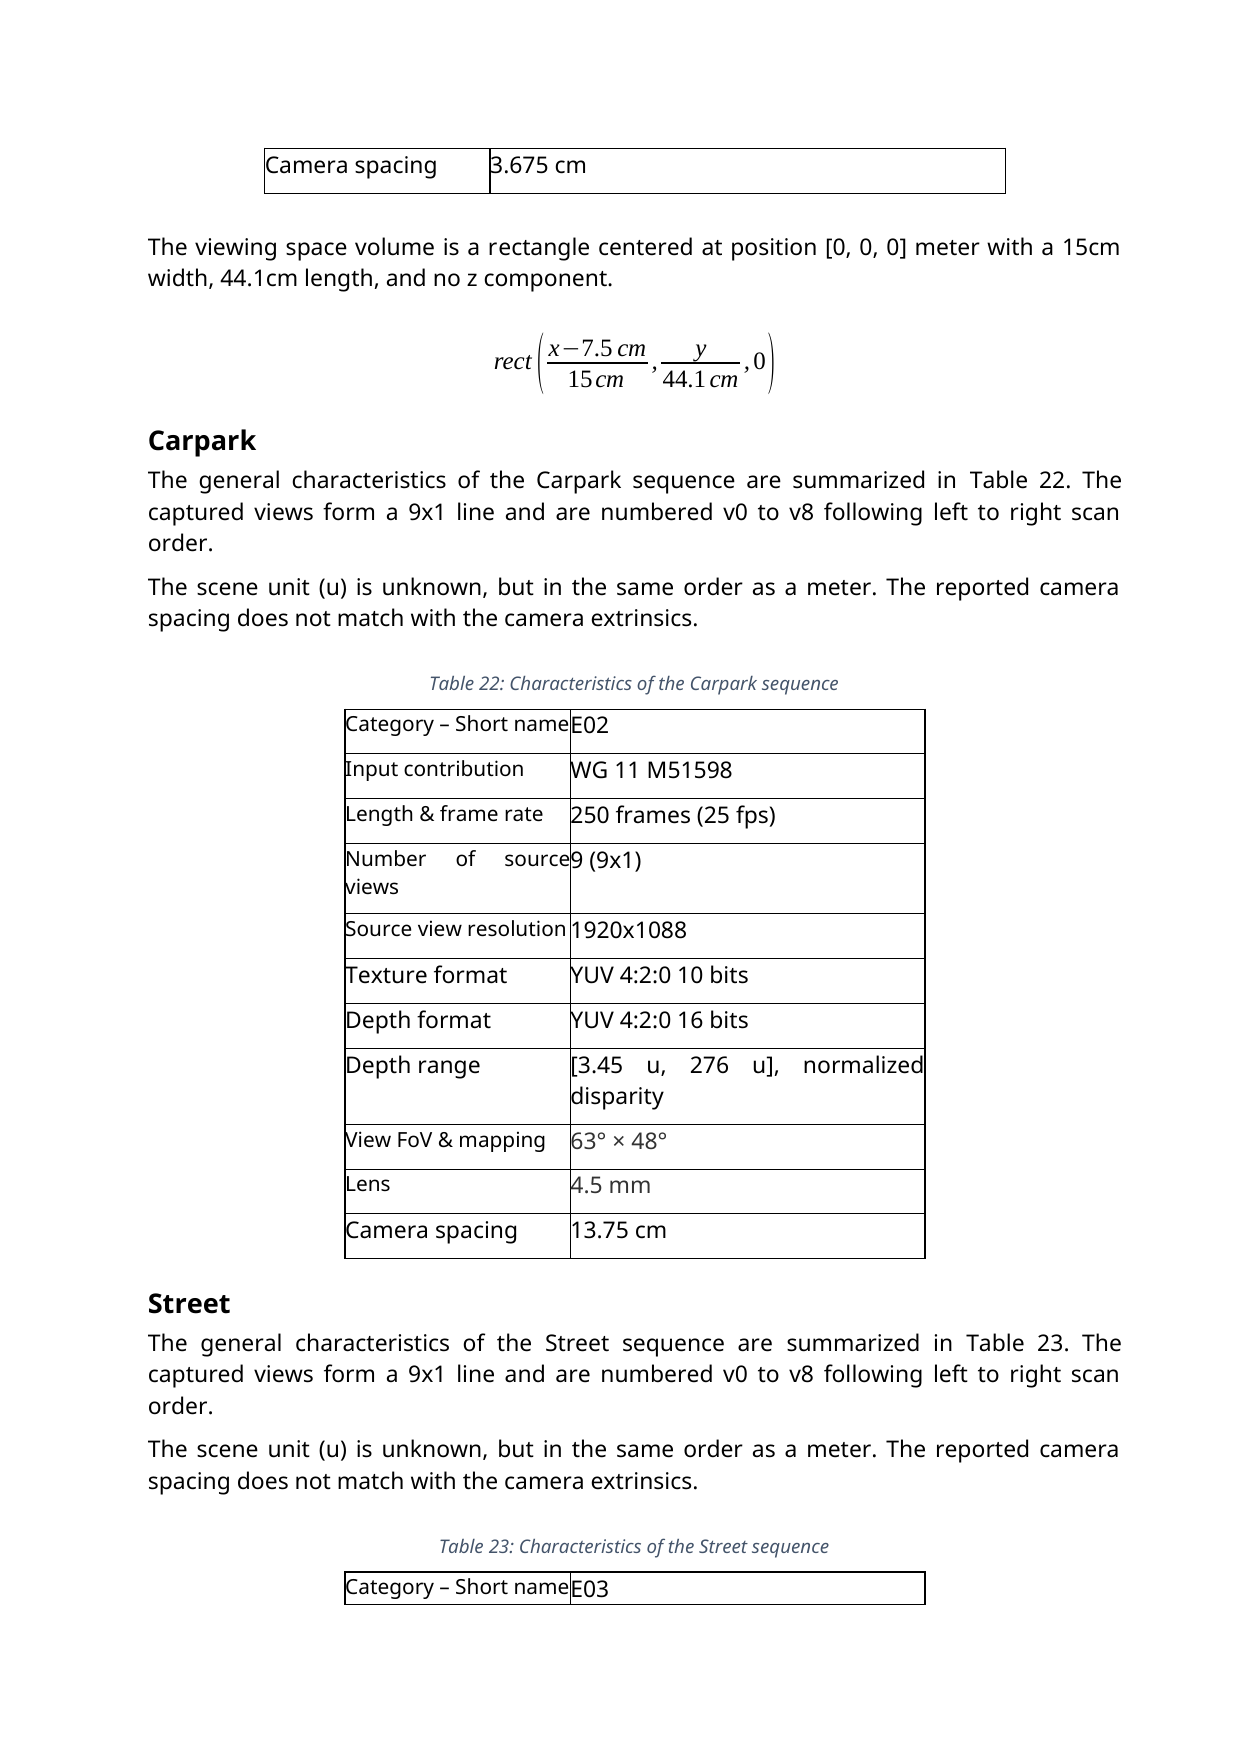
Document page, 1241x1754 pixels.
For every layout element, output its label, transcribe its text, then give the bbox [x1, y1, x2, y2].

text The scene unit (u) is unknown, but in the same order as a meter. The reported camera spacing does not match with the camera extrinsics. [148, 1433, 1122, 1496]
table_cell Source view resolution [346, 914, 570, 958]
table_cell Input contribution [346, 754, 570, 798]
table_header E03 [571, 1573, 924, 1604]
table_cell 1920x1088 [571, 914, 924, 958]
text The scene unit (u) is unknown, but in the same order as a meter. The reported camera spacing does not match with the camera extrinsics. [148, 570, 1122, 633]
table_header Category – Short name [346, 710, 570, 753]
text The general characteristics of the Carpark sequence are summarized in Table 22. The captured views form a 9x1 line and are numbered v0 to v8 following left to right scan order. [148, 464, 1122, 558]
table_cell View FoV & mapping [346, 1125, 570, 1168]
table_cell Camera spacing [346, 1214, 570, 1258]
table_cell Camera spacing [265, 149, 489, 192]
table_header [346, 1573, 570, 1604]
text The general characteristics of the Street sequence are summarized in Table 23. The captured views form a 9x1 line and are numbered v0 to v8 following left to right scan order. [148, 1327, 1122, 1421]
table_cell WG 11 M51598 [571, 754, 924, 798]
table_cell Lens [346, 1170, 570, 1213]
table_cell 9 (9x1) [571, 844, 924, 913]
table_cell 4.5 mm [571, 1170, 924, 1213]
table_cell 3.675 cm [491, 149, 1005, 192]
table_cell Number of source views [346, 844, 570, 913]
table_cell 63° × 48° [571, 1125, 924, 1168]
text The viewing space volume is a rectangle centered at position [0, 0, 0] meter with a 15cm width, 44.1cm length, and no z component. [148, 231, 1122, 293]
text Table 22: Characteristics of the Carpark sequence [148, 670, 1122, 696]
table_cell Depth range [346, 1049, 570, 1124]
table_cell 13.75 cm [571, 1214, 924, 1258]
table_cell [3.45 u, 276 u], normalized disparity [571, 1049, 924, 1124]
text Carpark [148, 421, 1122, 458]
table_cell 250 frames (25 fps) [571, 799, 924, 843]
table_cell Length & frame rate [346, 799, 570, 843]
table_cell Depth format [346, 1004, 570, 1048]
table_header E02 [571, 710, 924, 753]
table_cell YUV 4:2:0 16 bits [571, 1004, 924, 1048]
text Street [148, 1284, 1122, 1321]
table_cell Texture format [346, 959, 570, 1003]
table_cell YUV 4:2:0 10 bits [571, 959, 924, 1003]
text Table 23: Characteristics of the Street sequence [148, 1533, 1122, 1559]
